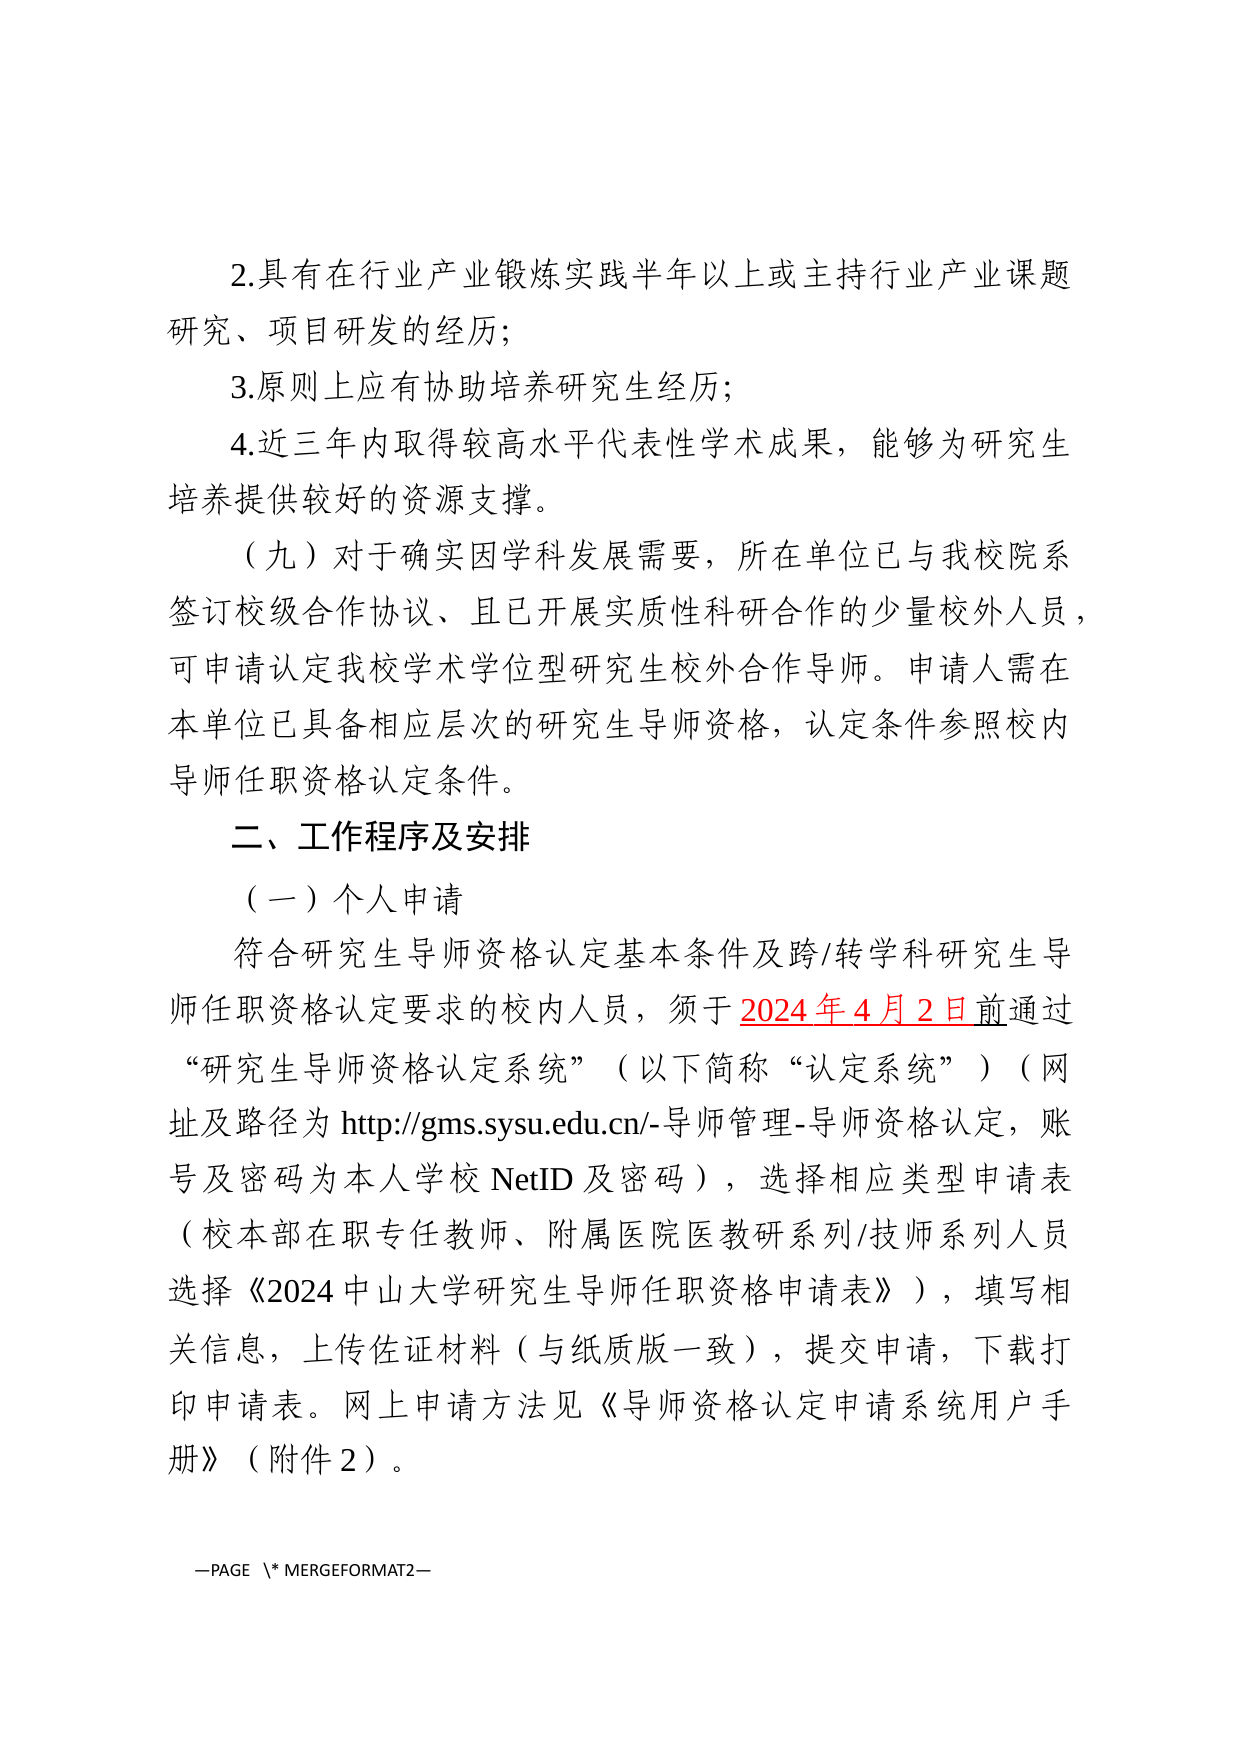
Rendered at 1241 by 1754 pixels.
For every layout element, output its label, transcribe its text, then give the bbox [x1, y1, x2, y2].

text 3.原则上应有协助培养研究生经历； [167, 354, 1074, 410]
text 二、工作程序及安排 [167, 804, 1074, 860]
text （一）个人申请 [167, 860, 1074, 916]
text 4.近三年内取得较高水平代表性学术成果，能够为研究生培养提供较好的资源支撑。 [167, 410, 1074, 523]
text 2.具有在行业产业锻炼实践半年以上或主持行业产业课题研究、项目研发的经历； [167, 241, 1074, 354]
text （九）对于确实因学科发展需要，所在单位已与我校院系签订校级合作协议、且已开展实质性科研合作的少量校外人员，可申请认定我校学术学位型研究生校外合作导师。申请人需在本单位已具备相应层次的研究生导师资格，认定条件参照校内导师任职资格认定条件。 [167, 523, 1074, 804]
text 符合研究生导师资格认定基本条件及跨/转学科研究生导师任职资格认定要求的校内人员，须于2024年4月2日前通过“研究生导师资格认定系统”（以下简称“认定系统”）（网址及路径为http://gms.sysu.edu.cn/-导师管理-导师资格认定，账号及密码为本人学校NetID及密码），选择相应类型申请表（校本部在职专任教师、附属医院医教研系列/技师系列人员选择《2024中山大学研究生导师任职资格申请表》），填写相关信息，上传佐证材料（与纸质版一致），提交申请，下载打印申请表。网上申请方法见《导师资格认定申请系统用户手册》（附件2）。 [167, 916, 1074, 1479]
